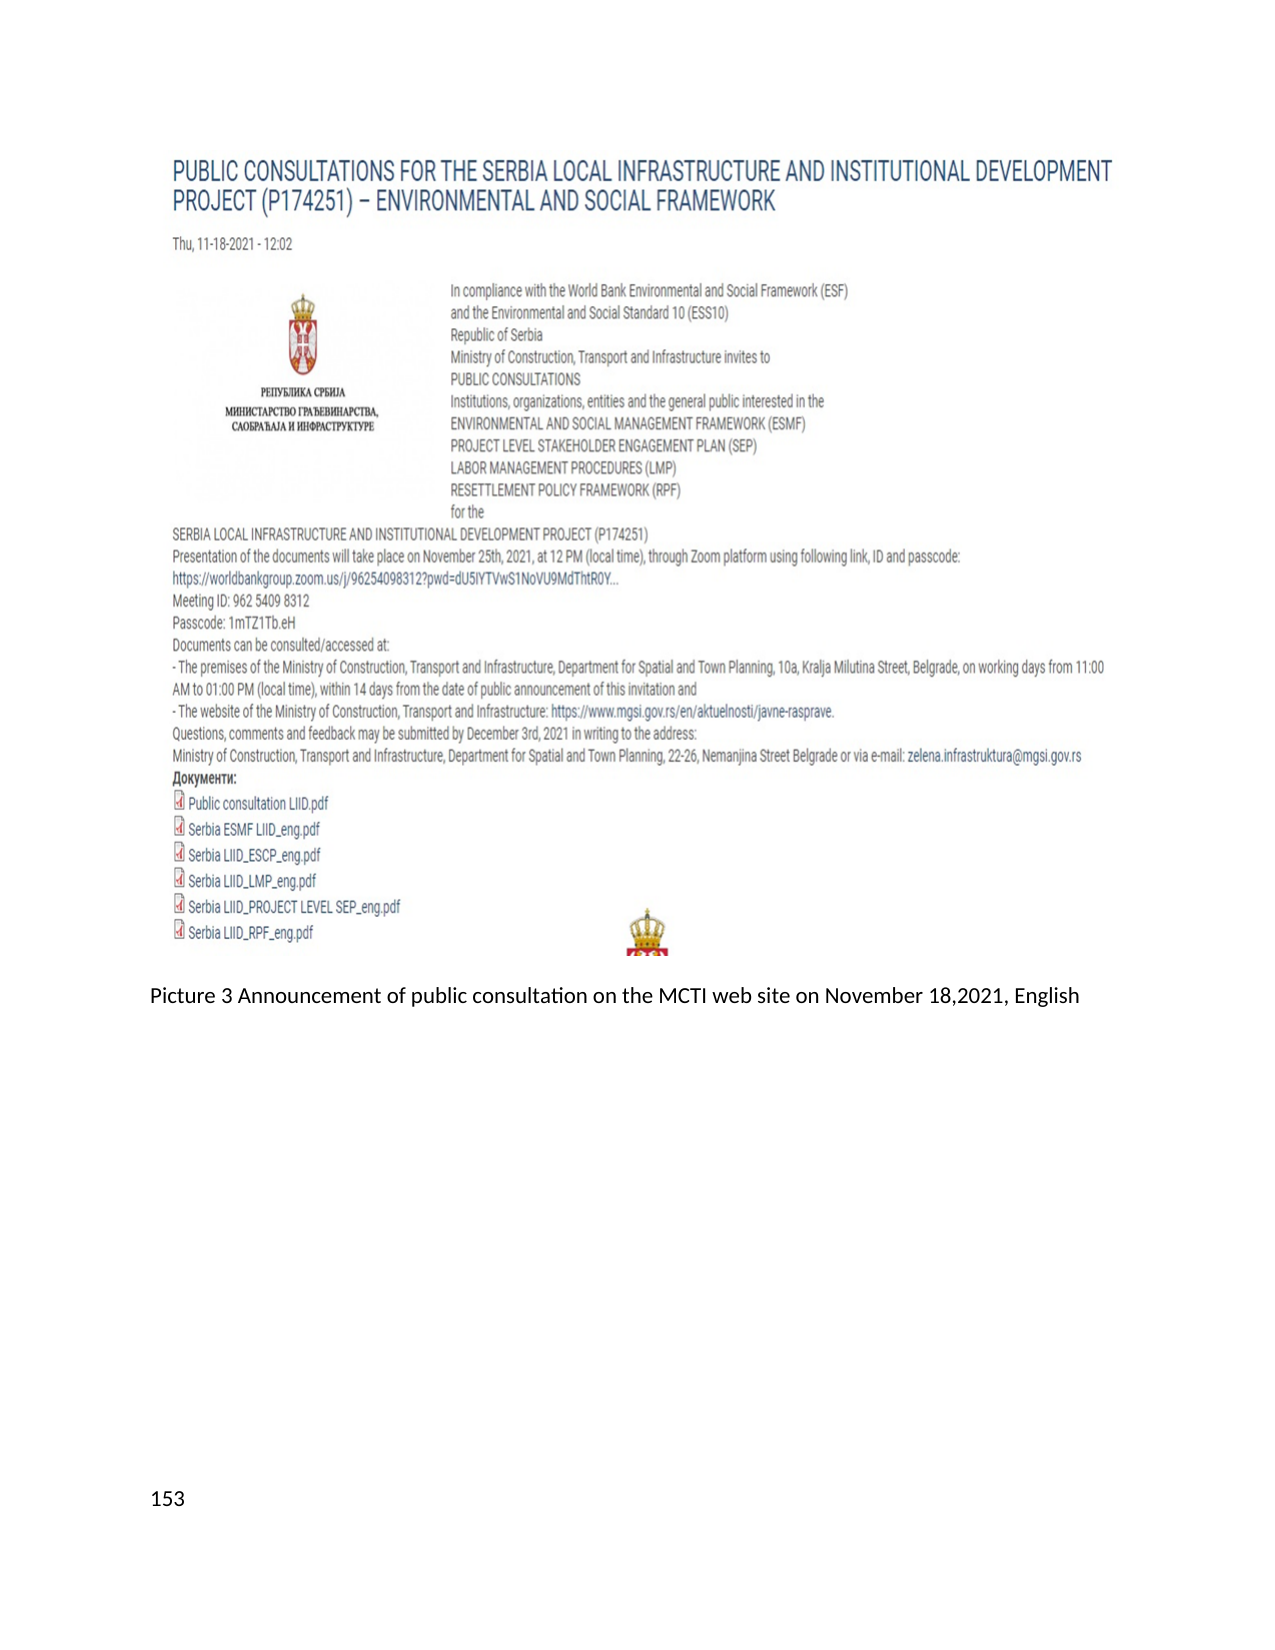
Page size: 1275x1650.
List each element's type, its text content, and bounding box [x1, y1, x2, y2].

text Picture 3 Announcement of public consultation on the MCTI web site on November 18,2021, English [150, 981, 1125, 1009]
picture [150, 150, 1125, 956]
